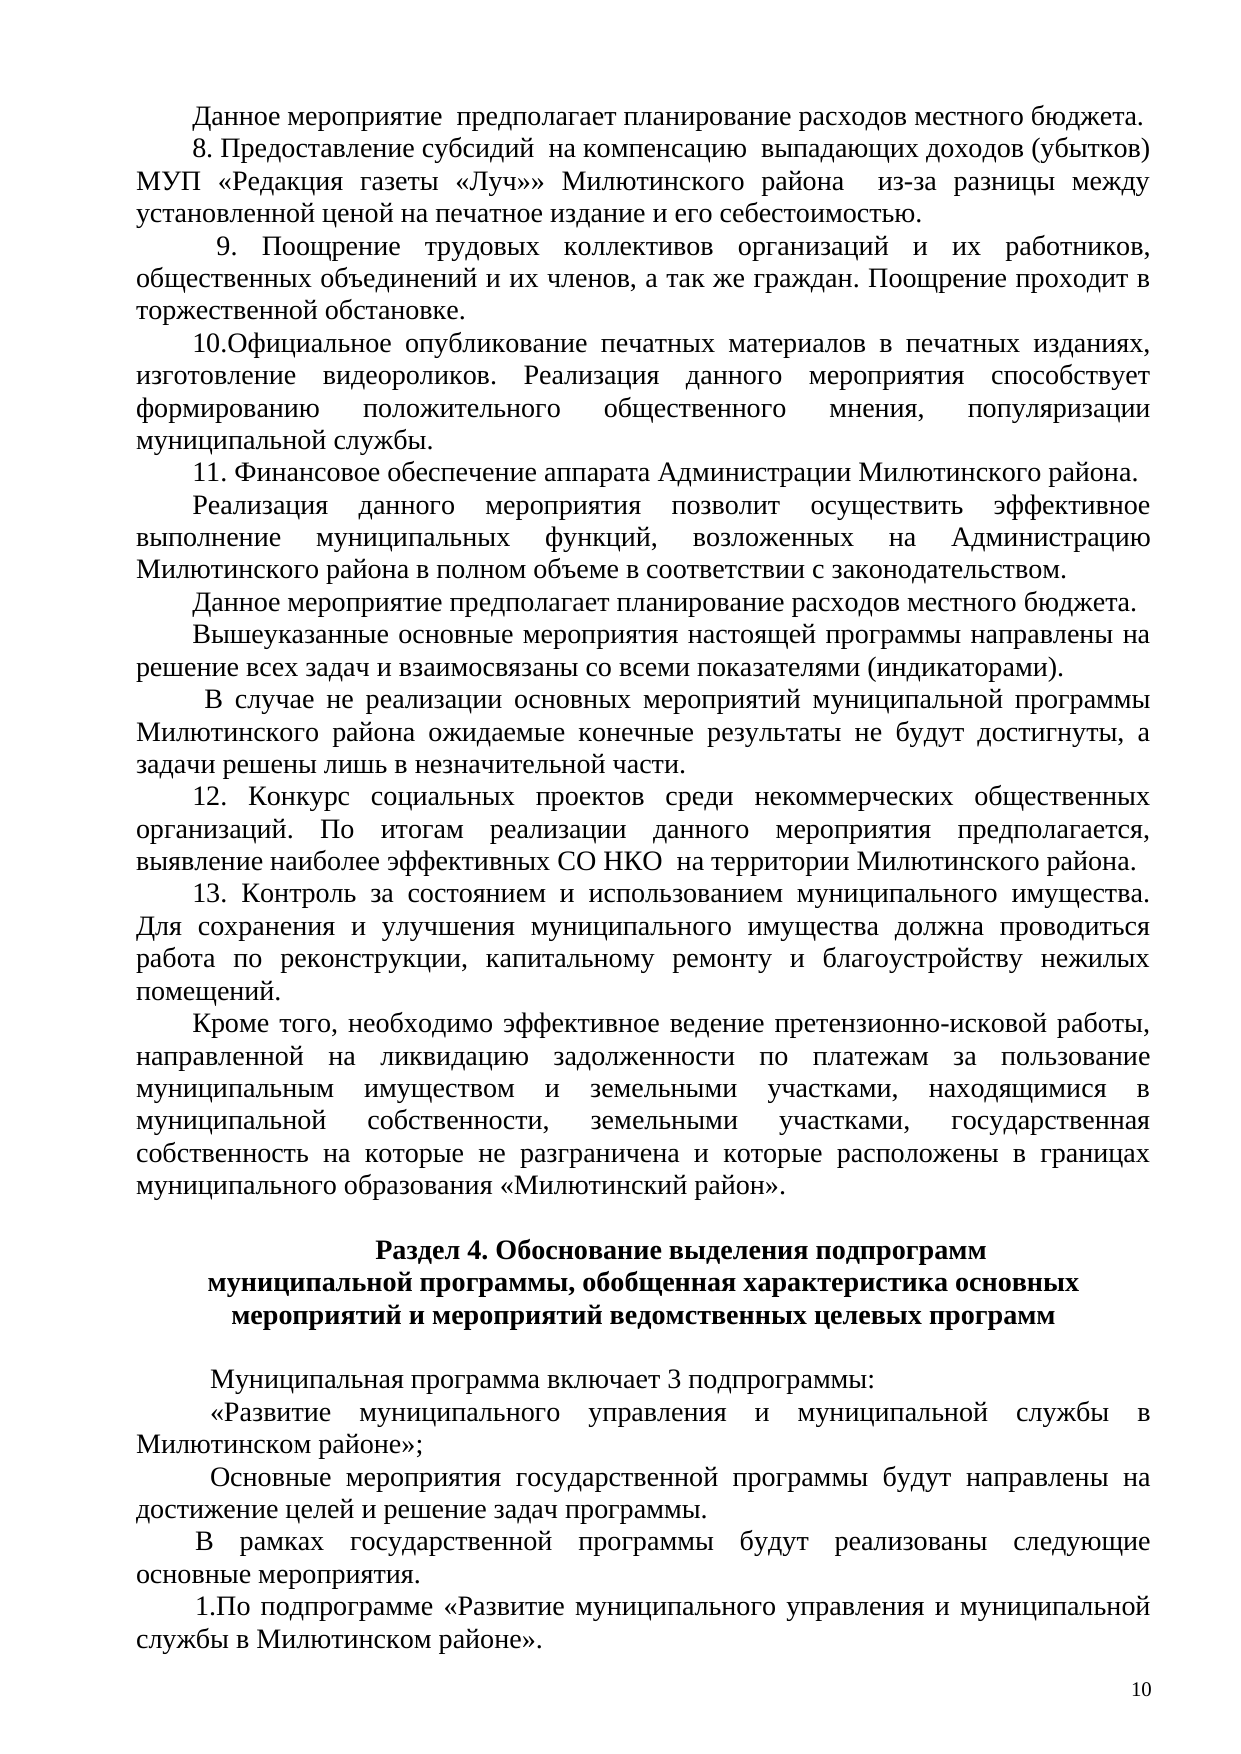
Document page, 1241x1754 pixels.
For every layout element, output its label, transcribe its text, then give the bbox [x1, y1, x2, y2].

text 10.Официальное опубликование печатных материалов в печатных изданиях, изготовление видеороликов. Реализация данного мероприятия способствует формированию положительного общественного мнения, популяризации муниципальной службы. [136, 326, 1152, 455]
text Данное мероприятие предполагает планирование расходов местного бюджета. [136, 99, 1152, 131]
text 11. Финансовое обеспечение аппарата Администрации Милютинского района. [136, 455, 1152, 488]
text 1.По подпрограмме «Развитие муниципального управления и муниципальной службы в Милютинском районе». [136, 1589, 1152, 1654]
text Реализация данного мероприятия позволит осуществить эффективное выполнение муниципальных функций, возложенных на Администрацию Милютинского района в полном объеме в соответствии с законодательством. [136, 488, 1152, 585]
text 13. Контроль за состоянием и использованием муниципального имущества. Для сохранения и улучшения муниципального имущества должна проводиться работа по реконструкции, капитальному ремонту и благоустройству нежилых помещений. [136, 877, 1152, 1006]
text «Развитие муниципального управления и муниципальной службы в Милютинском районе»; [136, 1395, 1152, 1460]
text Муниципальная программа включает 3 подпрограммы: [136, 1362, 1152, 1395]
subtitle Раздел 4. Обоснование выделения подпрограмм [136, 1233, 1152, 1265]
text Основные мероприятия государственной программы будут направлены на достижение целей и решение задач программы. [136, 1460, 1152, 1524]
text 9. Поощрение трудовых коллективов организаций и их работников, общественных объединений и их членов, а так же граждан. Поощрение проходит в торжественной обстановке. [136, 229, 1152, 326]
text В случае не реализации основных мероприятий муниципальной программы Милютинского района ожидаемые конечные результаты не будут достигнуты, а задачи решены лишь в незначительной части. [136, 682, 1152, 779]
text 8. Предоставление субсидий на компенсацию выпадающих доходов (убытков) МУП «Редакция газеты «Луч»» Милютинского района из-за разницы между установленной ценой на печатное издание и его себестоимостью. [136, 131, 1152, 229]
text Данное мероприятие предполагает планирование расходов местного бюджета. [136, 585, 1152, 617]
text В рамках государственной программы будут реализованы следующие основные мероприятия. [136, 1524, 1152, 1589]
subtitle муниципальной программы, обобщенная характеристика основных [136, 1265, 1152, 1298]
subtitle мероприятий и мероприятий ведомственных целевых программ [136, 1298, 1152, 1330]
text Кроме того, необходимо эффективное ведение претензионно-исковой работы, направленной на ликвидацию задолженности по платежам за пользование муниципальным имуществом и земельными участками, находящимися в муниципальной собственности, земельными участками, государственная собственность на которые не разграничена и которые расположены в границах муниципального образования «Милютинский район». [136, 1006, 1152, 1201]
text Вышеуказанные основные мероприятия настоящей программы направлены на решение всех задач и взаимосвязаны со всеми показателями (индикаторами). [136, 617, 1152, 682]
text 12. Конкурс социальных проектов среди некоммерческих общественных организаций. По итогам реализации данного мероприятия предполагается, выявление наиболее эффективных СО НКО на территории Милютинского района. [136, 779, 1152, 877]
